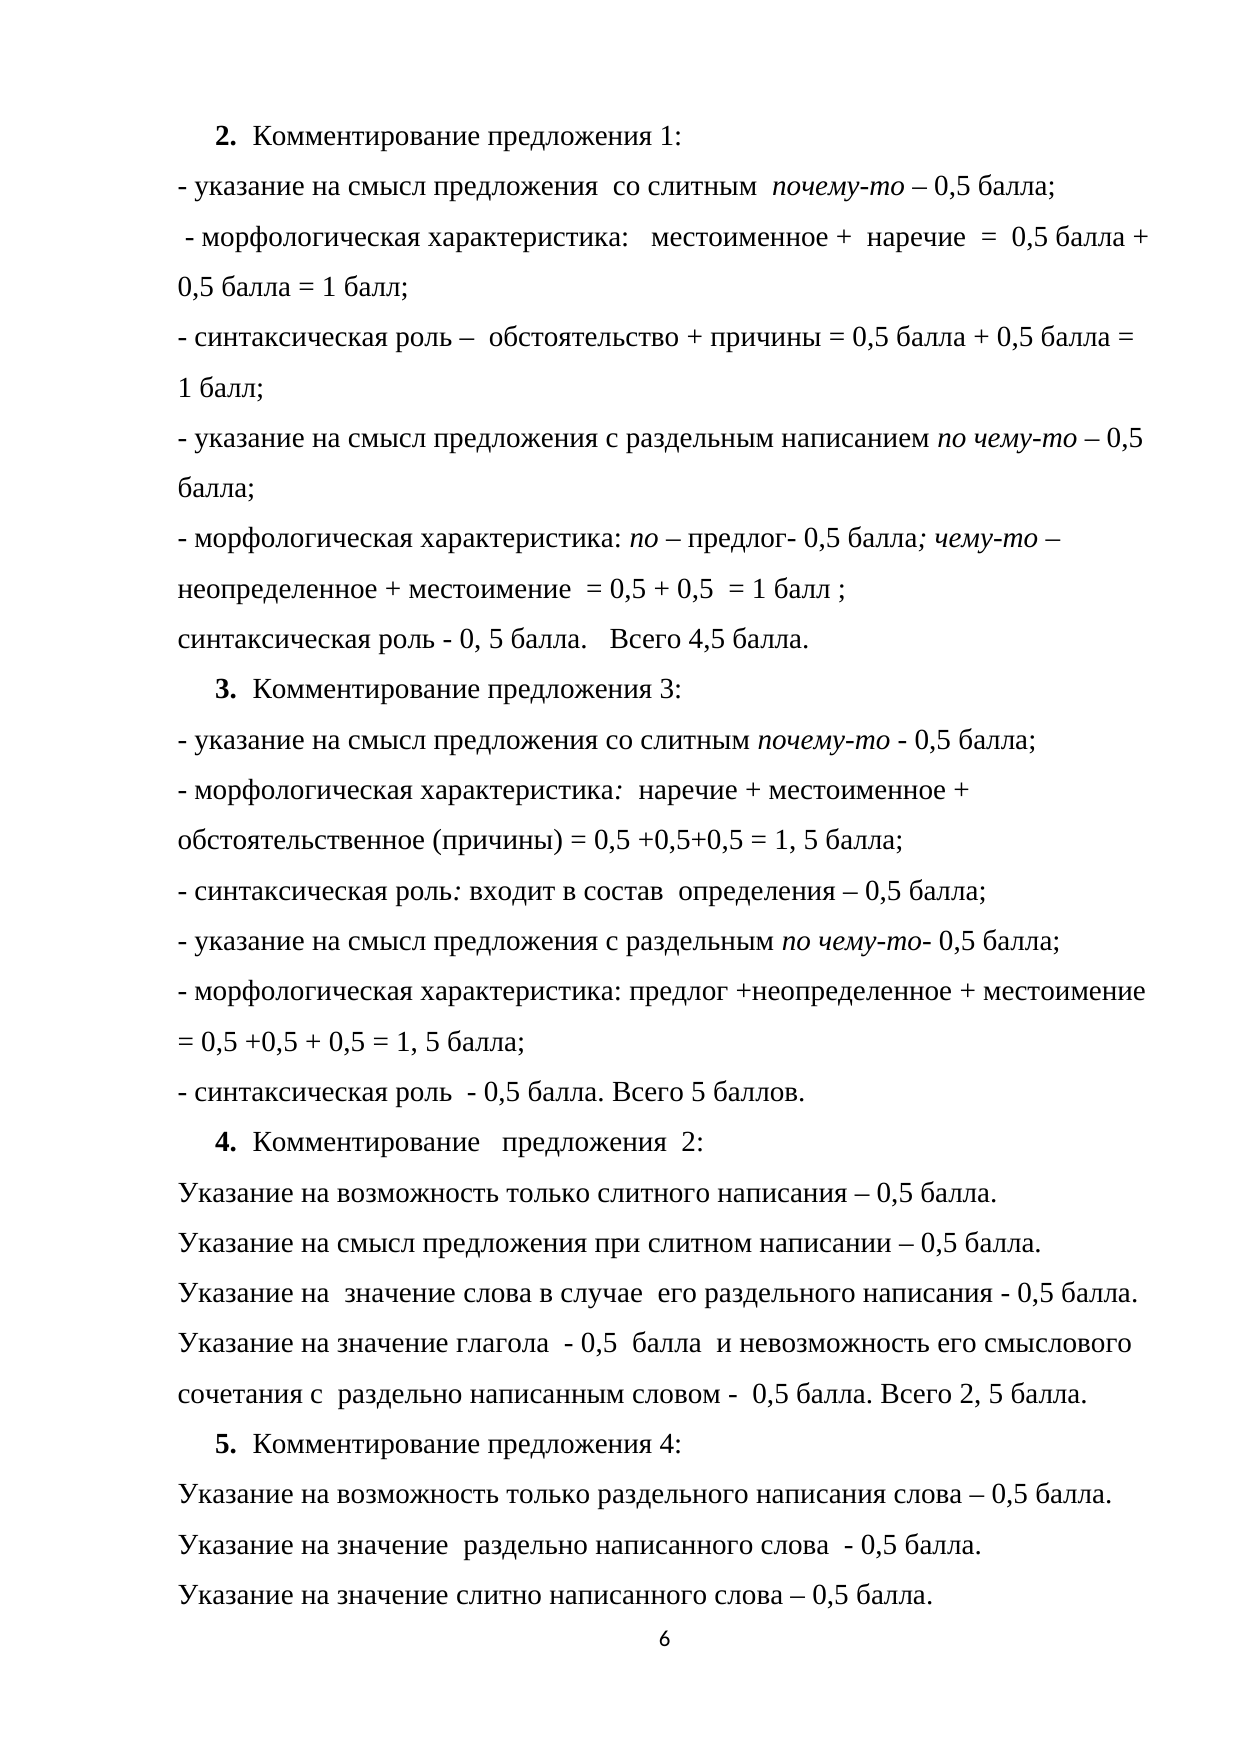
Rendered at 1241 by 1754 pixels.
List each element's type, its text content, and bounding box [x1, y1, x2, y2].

text - синтаксическая роль – обстоятельство + причины = 0,5 балла + 0,5 балла = 1 балл; [177, 319, 1152, 403]
text Указание на возможность только раздельного написания слова – 0,5 балла. [177, 1477, 1152, 1510]
list Комментирование предложения 4: [215, 1426, 1152, 1460]
text Указание на возможность только слитного написания – 0,5 балла. [177, 1175, 1152, 1208]
text Указание на значение слитно написанного слова – 0,5 балла. [177, 1577, 1152, 1611]
text - синтаксическая роль: входит в состав определения – 0,5 балла; [177, 873, 1152, 906]
list Комментирование предложения 1: [215, 118, 1152, 152]
text - морфологическая характеристика: по – предлог- 0,5 балла; чему-то – неопределенное + местоимение = 0,5 + 0,5 = 1 балл ; [177, 521, 1152, 604]
text синтаксическая роль - 0, 5 балла. Всего 4,5 балла. [177, 621, 1152, 655]
text - указание на смысл предложения со слитным почему-то – 0,5 балла; [177, 168, 1152, 202]
text Указание на значение слова в случае его раздельного написания - 0,5 балла. Указание на значение глагола - 0,5 балла и невозможность его смыслового сочетания с раздельно написанным словом - 0,5 балла. Всего 2, 5 балла. [177, 1275, 1152, 1409]
text - синтаксическая роль - 0,5 балла. Всего 5 баллов. [177, 1074, 1152, 1108]
list Комментирование предложения 3: [215, 672, 1152, 705]
text - указание на смысл предложения с раздельным написанием по чему-то – 0,5 балла; [177, 420, 1152, 504]
text - указание на смысл предложения с раздельным по чему-то- 0,5 балла; [177, 923, 1152, 957]
text - указание на смысл предложения со слитным почему-то - 0,5 балла; [177, 722, 1152, 755]
text - морфологическая характеристика: наречие + местоименное + обстоятельственное (причины) = 0,5 +0,5+0,5 = 1, 5 балла; [177, 772, 1152, 856]
text - морфологическая характеристика: предлог +неопределенное + местоимение = 0,5 +0,5 + 0,5 = 1, 5 балла; [177, 973, 1152, 1057]
text Указание на значение раздельно написанного слова - 0,5 балла. [177, 1527, 1152, 1560]
text Указание на смысл предложения при слитном написании – 0,5 балла. [177, 1225, 1152, 1258]
text - морфологическая характеристика: местоименное + наречие = 0,5 балла + 0,5 балла = 1 балл; [177, 219, 1152, 303]
list Комментирование предложения 2: [215, 1124, 1152, 1158]
